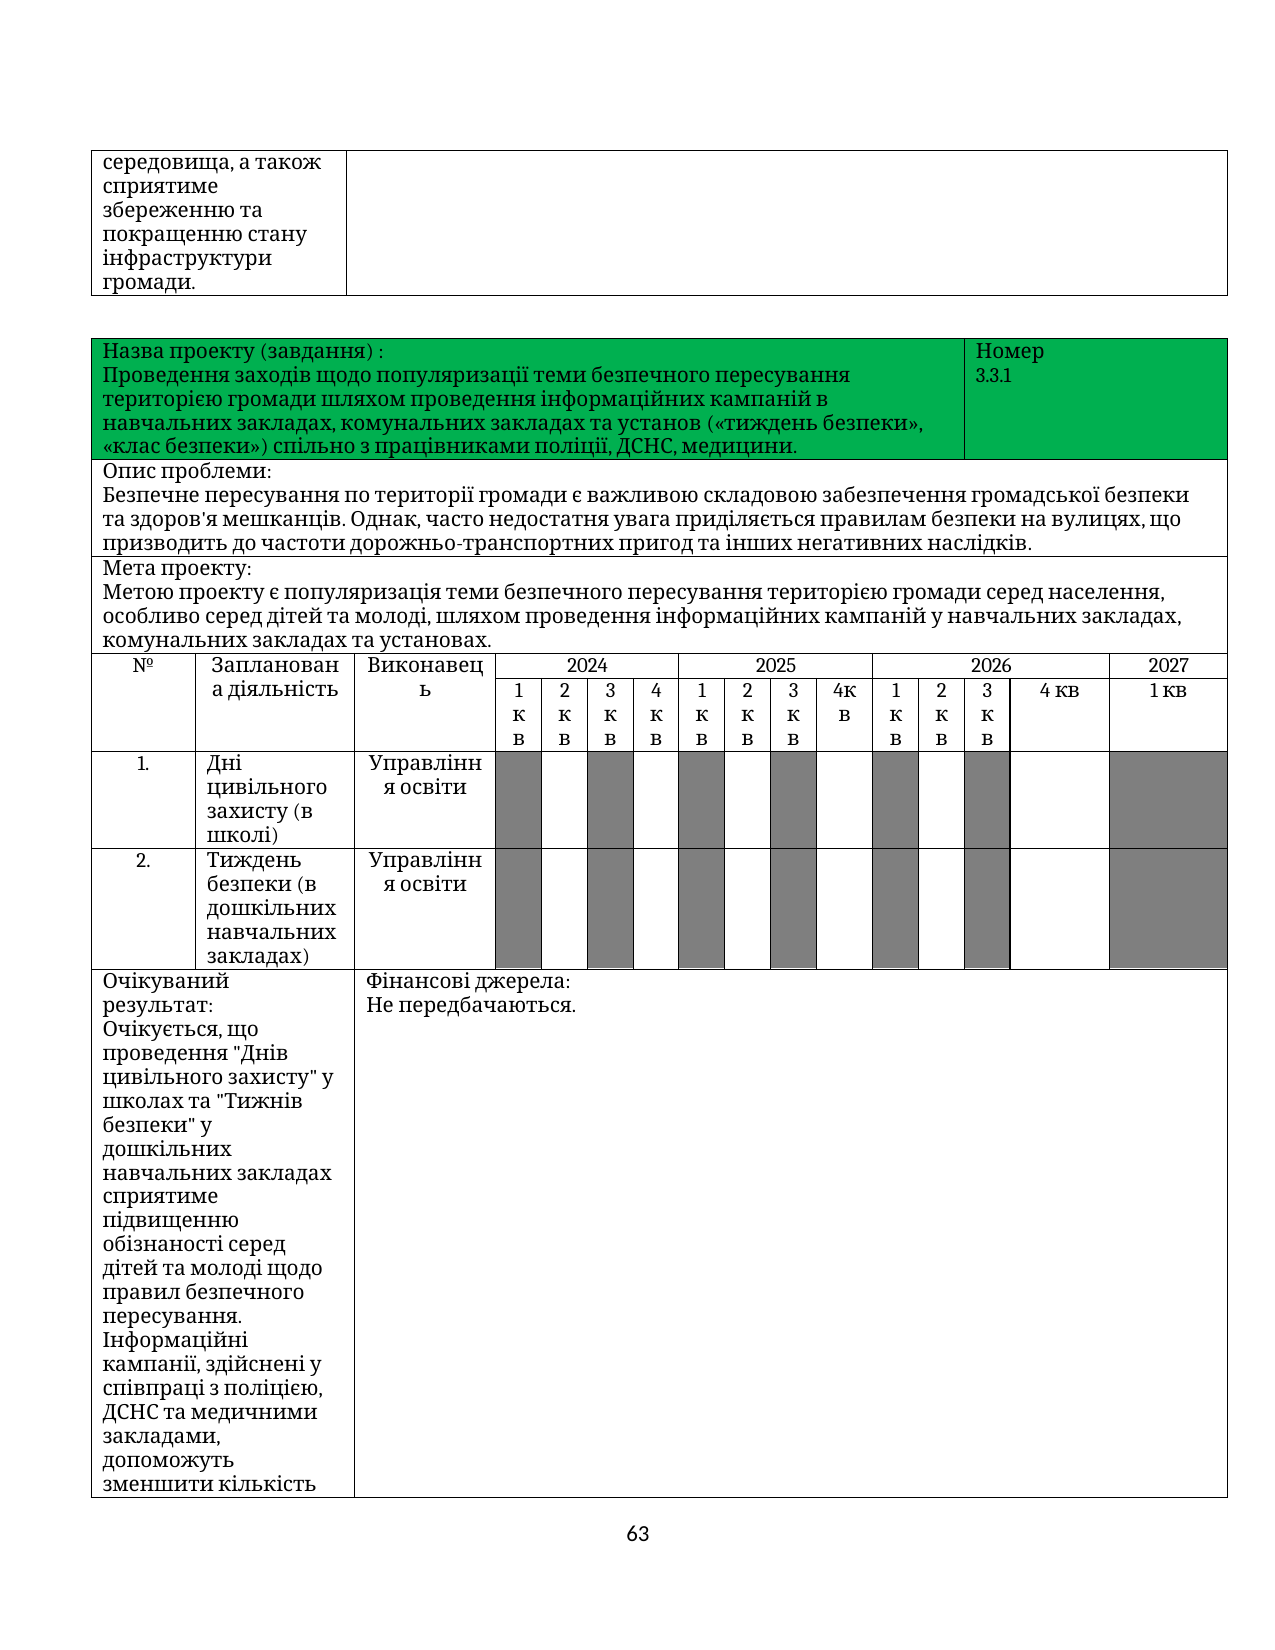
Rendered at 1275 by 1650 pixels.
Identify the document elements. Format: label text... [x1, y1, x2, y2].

table_cell 2025 [679, 654, 872, 678]
table_cell 2024 [496, 654, 678, 678]
table_cell [496, 849, 541, 968]
table_cell 3 кв [771, 679, 816, 751]
table_cell 3 кв [588, 679, 633, 751]
table_cell [725, 752, 770, 848]
table_cell Виконавець [355, 654, 495, 751]
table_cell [92, 970, 354, 1497]
table_cell 1. [92, 752, 195, 848]
table_cell 2 кв [919, 679, 964, 751]
table_cell [542, 849, 587, 968]
table_cell 2027 [1110, 654, 1227, 678]
table_cell [634, 849, 678, 968]
table_cell [919, 849, 964, 968]
table_cell Дні цивільного захисту (в школі) [196, 752, 354, 848]
table_cell [965, 849, 1009, 968]
table_cell 2026 [873, 654, 1109, 678]
table_cell [817, 752, 872, 848]
table_cell 1 кв [496, 679, 541, 751]
table_cell Тиждень безпеки (в дошкільних навчальних закладах) [196, 849, 354, 968]
table_cell [542, 752, 587, 848]
table_cell [873, 752, 918, 848]
table_cell [679, 849, 724, 968]
table_cell [919, 752, 964, 848]
table_cell [588, 752, 633, 848]
table_cell [817, 849, 872, 968]
table_cell [588, 849, 633, 968]
table_cell № [92, 654, 195, 751]
table_cell 1 кв [1110, 679, 1227, 751]
table_cell [1110, 849, 1227, 968]
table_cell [92, 151, 346, 295]
table_header Номер 3.3.1 [965, 339, 1227, 459]
table_cell 2 кв [542, 679, 587, 751]
table_header Назва проекту (завдання) : Проведення заходів щодо популяризації теми безпечного пересування територією громади шляхом проведення інформаційних кампаній в навчальних закладах, комунальних закладах та установ («тиждень безпеки», «клас безпеки») спільно з працівниками поліції, ДСНС, медицини. [92, 339, 964, 459]
table_cell 1 кв [679, 679, 724, 751]
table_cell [355, 970, 1227, 1497]
table_cell Мета проекту: Метою проекту є популяризація теми безпечного пересування територією громади серед населення, особливо серед дітей та молоді, шляхом проведення інформаційних кампаній у навчальних закладах, комунальних закладах та установах. [92, 557, 1227, 653]
table_cell [1011, 752, 1109, 848]
table_cell [771, 752, 816, 848]
table_cell 2 кв [725, 679, 770, 751]
table_cell 4кв [817, 679, 872, 751]
table_cell 1 кв [873, 679, 918, 751]
table_cell [496, 752, 541, 848]
table_cell [679, 752, 724, 848]
table_cell [873, 849, 918, 968]
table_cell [347, 151, 1227, 295]
table_cell 3 кв [965, 679, 1009, 751]
table_cell [1110, 752, 1227, 848]
table_cell [965, 752, 1009, 848]
table_cell Запланована діяльність [196, 654, 354, 751]
table_cell Управління освіти [355, 752, 495, 848]
table_cell Управління освіти [355, 849, 495, 968]
table_cell 4 кв [1011, 679, 1109, 751]
table_cell [725, 849, 770, 968]
table_cell 2. [92, 849, 195, 968]
table_cell Опис проблеми: Безпечне пересування по території громади є важливою складовою забезпечення громадської безпеки та здоров'я мешканців. Однак, часто недостатня увага приділяється правилам безпеки на вулицях, що призводить до частоти дорожньо-транспортних пригод та інших негативних наслідків. [92, 460, 1227, 556]
table_cell [771, 849, 816, 968]
table_cell [1011, 849, 1109, 968]
table_cell [634, 752, 678, 848]
table_cell 4 кв [634, 679, 678, 751]
